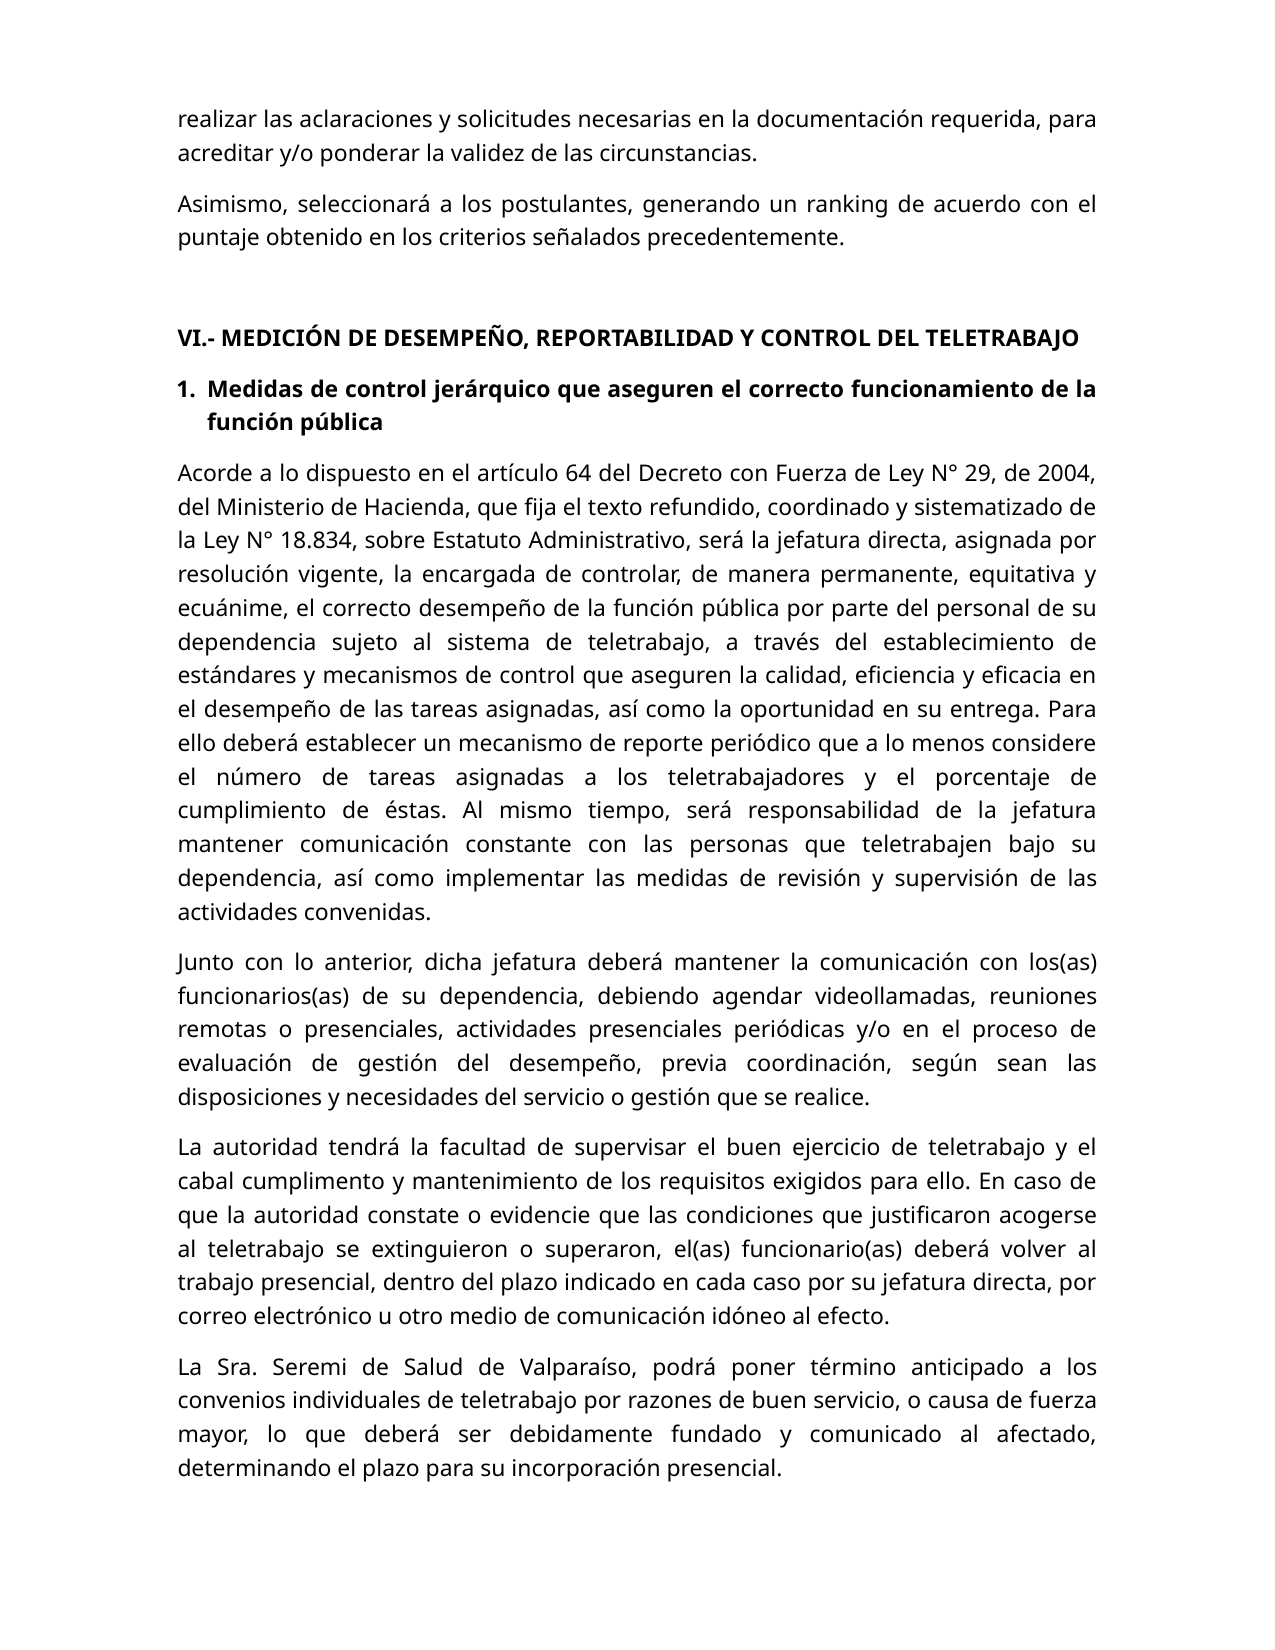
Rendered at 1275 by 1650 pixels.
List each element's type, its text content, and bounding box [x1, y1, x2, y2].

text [177, 103, 1098, 168]
text Asimismo, seleccionará a los postulantes, generando un ranking de acuerdo con el puntaje obtenido en los criterios señalados precedentemente. [177, 188, 1098, 253]
text Acorde a lo dispuesto en el artículo 64 del Decreto con Fuerza de Ley N° 29, de 2004, del Ministerio de Hacienda, que fija el texto refundido, coordinado y sistematizado de la Ley N° 18.834, sobre Estatuto Administrativo, será la jefatura directa, asignada por resolución vigente, la encargada de controlar, de manera permanente, equitativa y ecuánime, el correcto desempeño de la función pública por parte del personal de su dependencia sujeto al sistema de teletrabajo, a través del establecimiento de estándares y mecanismos de control que aseguren la calidad, eficiencia y eficacia en el desempeño de las tareas asignadas, así como la oportunidad en su entrega. Para ello deberá establecer un mecanismo de reporte periódico que a lo menos considere el número de tareas asignadas a los teletrabajadores y el porcentaje de cumplimiento de éstas. Al mismo tiempo, será responsabilidad de la jefatura mantener comunicación constante con las personas que teletrabajen bajo su dependencia, así como implementar las medidas de revisión y supervisión de las actividades convenidas. [177, 457, 1098, 927]
text Junto con lo anterior, dicha jefatura deberá mantener la comunicación con los(as) funcionarios(as) de su dependencia, debiendo agendar videollamadas, reuniones remotas o presenciales, actividades presenciales periódicas y/o en el proceso de evaluación de gestión del desempeño, previa coordinación, según sean las disposiciones y necesidades del servicio o gestión que se realice. [177, 946, 1098, 1112]
text La Sra. Seremi de Salud de Valparaíso, podrá poner término anticipado a los convenios individuales de teletrabajo por razones de buen servicio, o causa de fuerza mayor, lo que deberá ser debidamente fundado y comunicado al afectado, determinando el plazo para su incorporación presencial. [177, 1351, 1098, 1483]
text La autoridad tendrá la facultad de supervisar el buen ejercicio de teletrabajo y el cabal cumplimento y mantenimiento de los requisitos exigidos para ello. En caso de que la autoridad constate o evidencie que las condiciones que justificaron acogerse al teletrabajo se extinguieron o superaron, el(as) funcionario(as) deberá volver al trabajo presencial, dentro del plazo indicado en cada caso por su jefatura directa, por correo electrónico u otro medio de comunicación idóneo al efecto. [177, 1131, 1098, 1331]
list Medidas de control jerárquico que aseguren el correcto funcionamiento de la función pública [176, 373, 1098, 438]
text VI.- MEDICIÓN DE DESEMPEÑO, REPORTABILIDAD Y CONTROL DEL TELETRABAJO [177, 322, 1098, 353]
